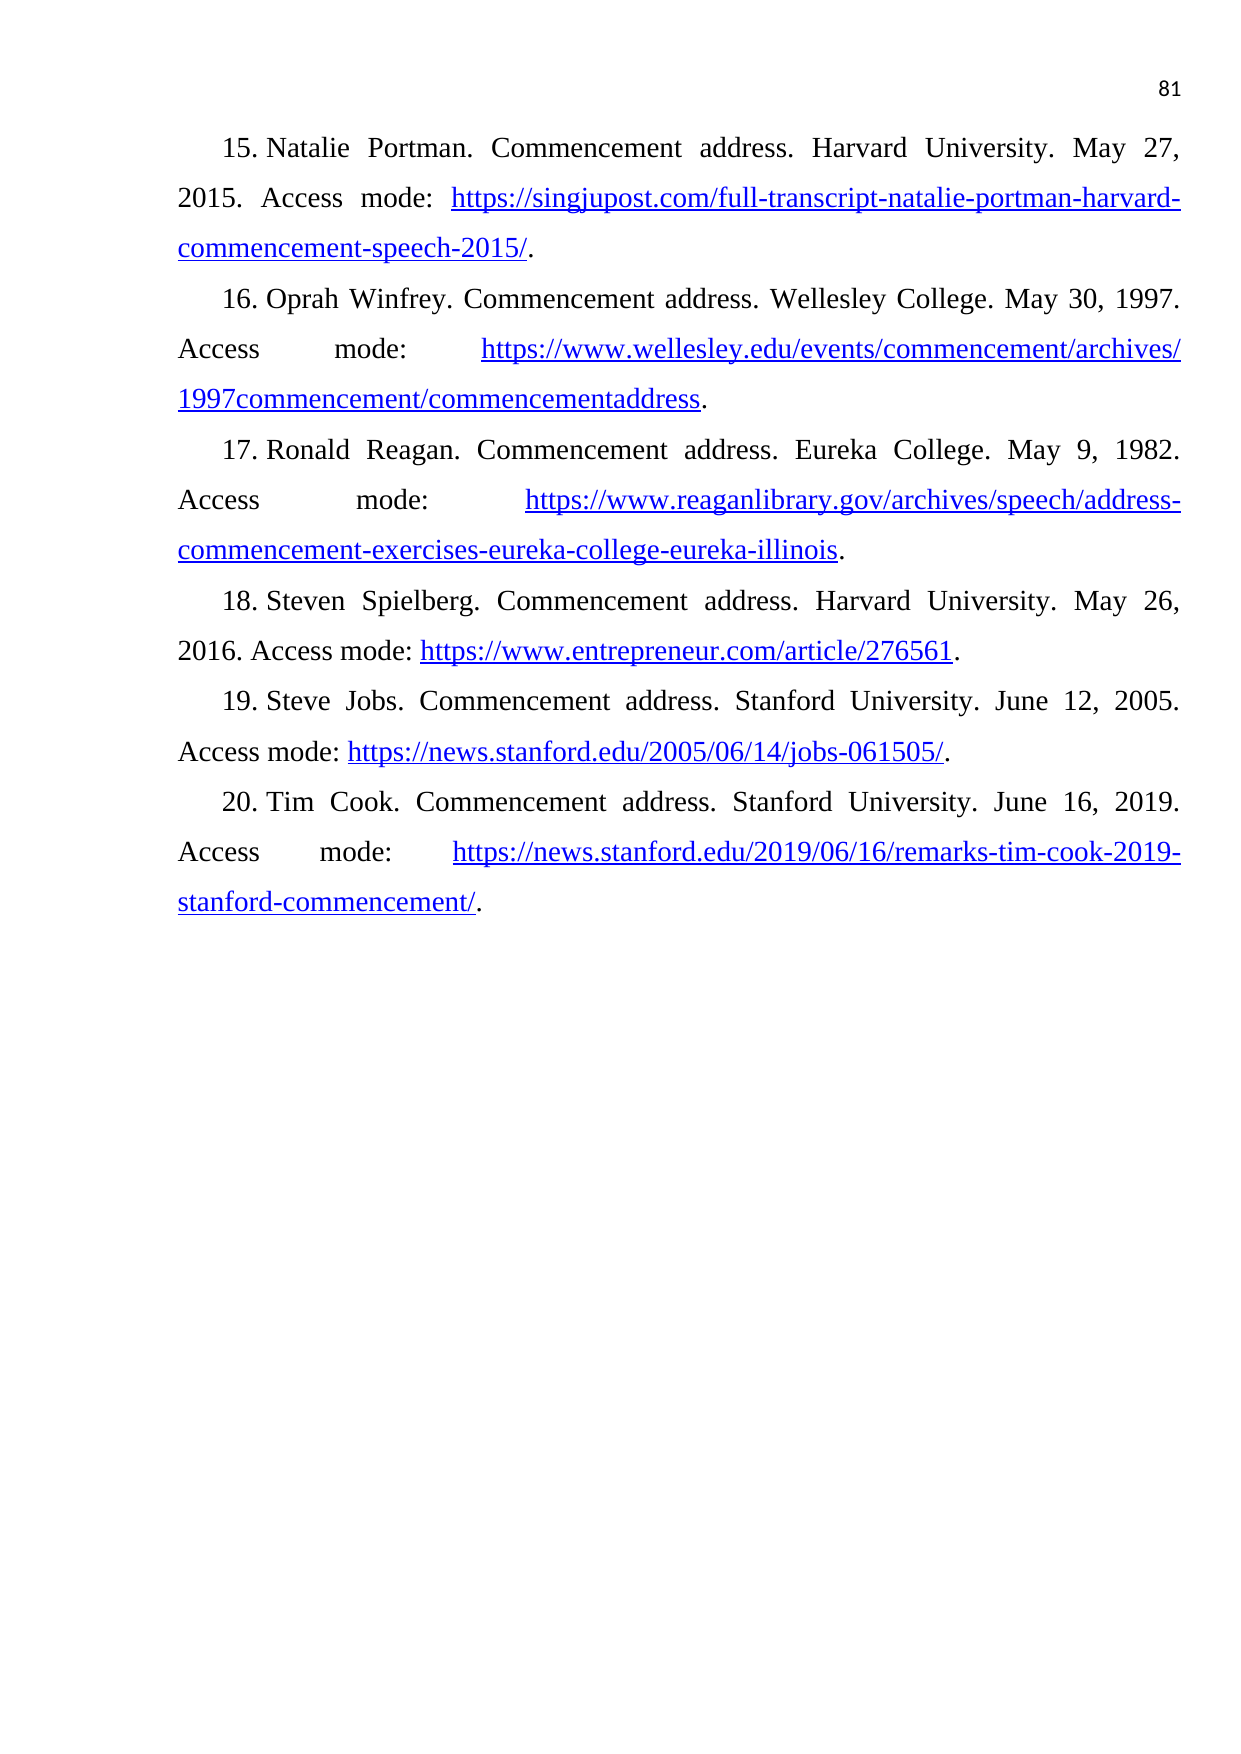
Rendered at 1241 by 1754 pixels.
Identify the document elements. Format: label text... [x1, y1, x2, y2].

list Steven Spielberg. Commencement address. Harvard University. May 26, 2016. Access mode: https://www.entrepreneur.com/article/276561. [177, 583, 1181, 667]
list Oprah Winfrey. Commencement address. Wellesley College. May 30, 1997. Access mode: https://www.wellesley.edu/events/commencement/archives/ 1997commencement/commencementaddress. [177, 281, 1181, 415]
list Ronald Reagan. Commencement address. Eureka College. May 9, 1982. Access mode: https://www.reaganlibrary.gov/archives/speech/address-commencement-exercises-eureka-college-eureka-illinois. [177, 432, 1181, 566]
list Steve Jobs. Commencement address. Stanford University. June 12, 2005. Access mode: https://news.stanford.edu/2005/06/14/jobs-061505/. [177, 683, 1181, 767]
list Tim Cook. Commencement address. Stanford University. June 16, 2019. Access mode: https://news.stanford.edu/2019/06/16/remarks-tim-cook-2019-stanford-commencement/. [177, 784, 1181, 918]
list Natalie Portman. Commencement address. Harvard University. May 27, 2015. Access mode: https://singjupost.com/full-transcript-natalie-portman-harvard-commencement-speech-2015/. [177, 130, 1181, 264]
